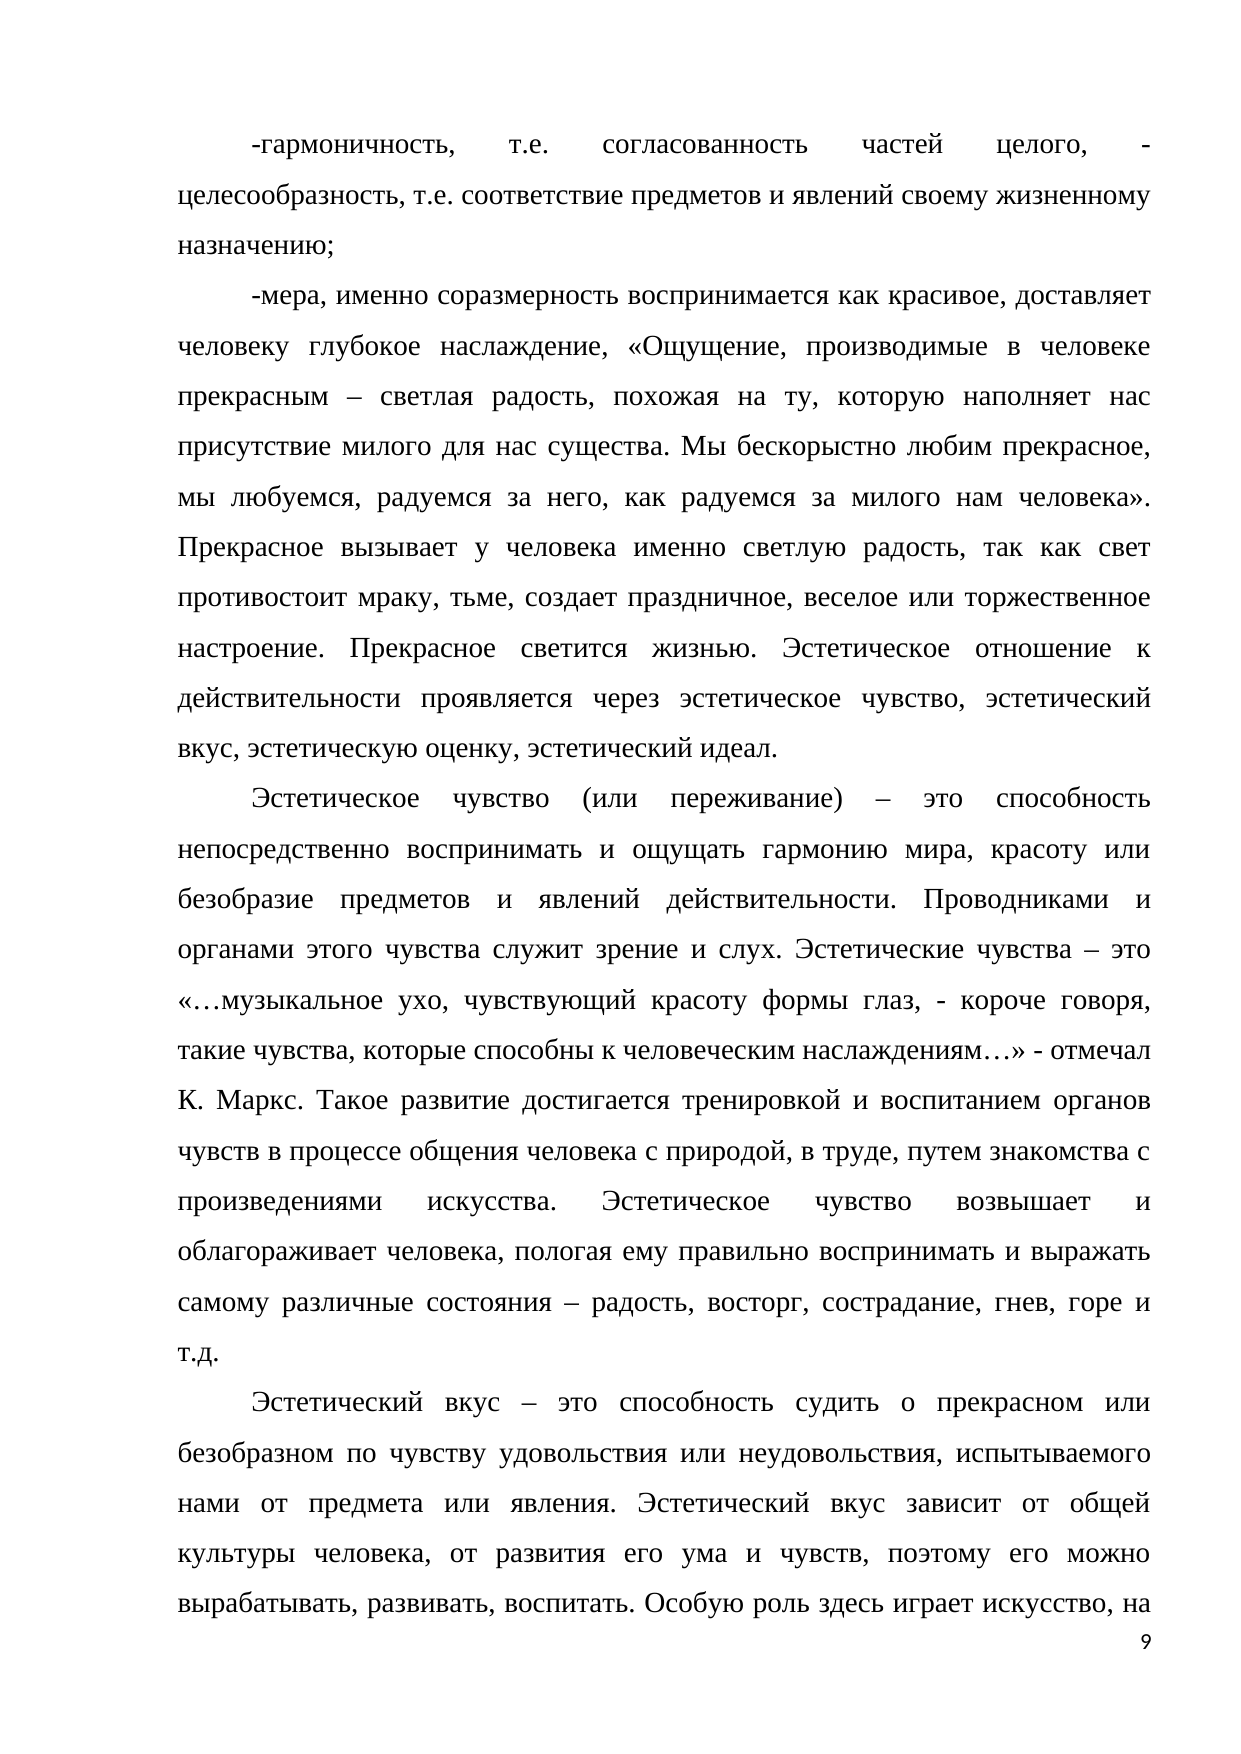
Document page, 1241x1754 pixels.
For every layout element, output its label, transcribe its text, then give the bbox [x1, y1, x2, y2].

text -гармоничность, т.е. согласованность частей целого, - целесообразность, т.е. соответствие предметов и явлений своему жизненному назначению; [177, 127, 1152, 261]
text Эстетическое чувство (или переживание) – это способность непосредственно воспринимать и ощущать гармонию мира, красоту или безобразие предметов и явлений действительности. Проводниками и органами этого чувства служит зрение и слух. Эстетические чувства – это «…музыкальное ухо, чувствующий красоту формы глаз, - короче говоря, такие чувства, которые способны к человеческим наслаждениям…» - отмечал К. Маркс. Такое развитие достигается тренировкой и воспитанием органов чувств в процессе общения человека с природой, в труде, путем знакомства с произведениями искусства. Эстетическое чувство возвышает и облагораживает человека, пологая ему правильно воспринимать и выражать самому различные состояния – радость, восторг, сострадание, гнев, горе и т.д. [177, 781, 1152, 1368]
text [177, 1384, 1152, 1619]
text -мера, именно соразмерность воспринимается как красивое, доставляет человеку глубокое наслаждение, «Ощущение, производимые в человеке прекрасным – светлая радость, похожая на ту, которую наполняет нас присутствие милого для нас существа. Мы бескорыстно любим прекрасное, мы любуемся, радуемся за него, как радуемся за милого нам человека». Прекрасное вызывает у человека именно светлую радость, так как свет противостоит мраку, тьме, создает праздничное, веселое или торжественное настроение. Прекрасное светится жизнью. Эстетическое отношение к действительности проявляется через эстетическое чувство, эстетический вкус, эстетическую оценку, эстетический идеал. [177, 277, 1152, 764]
